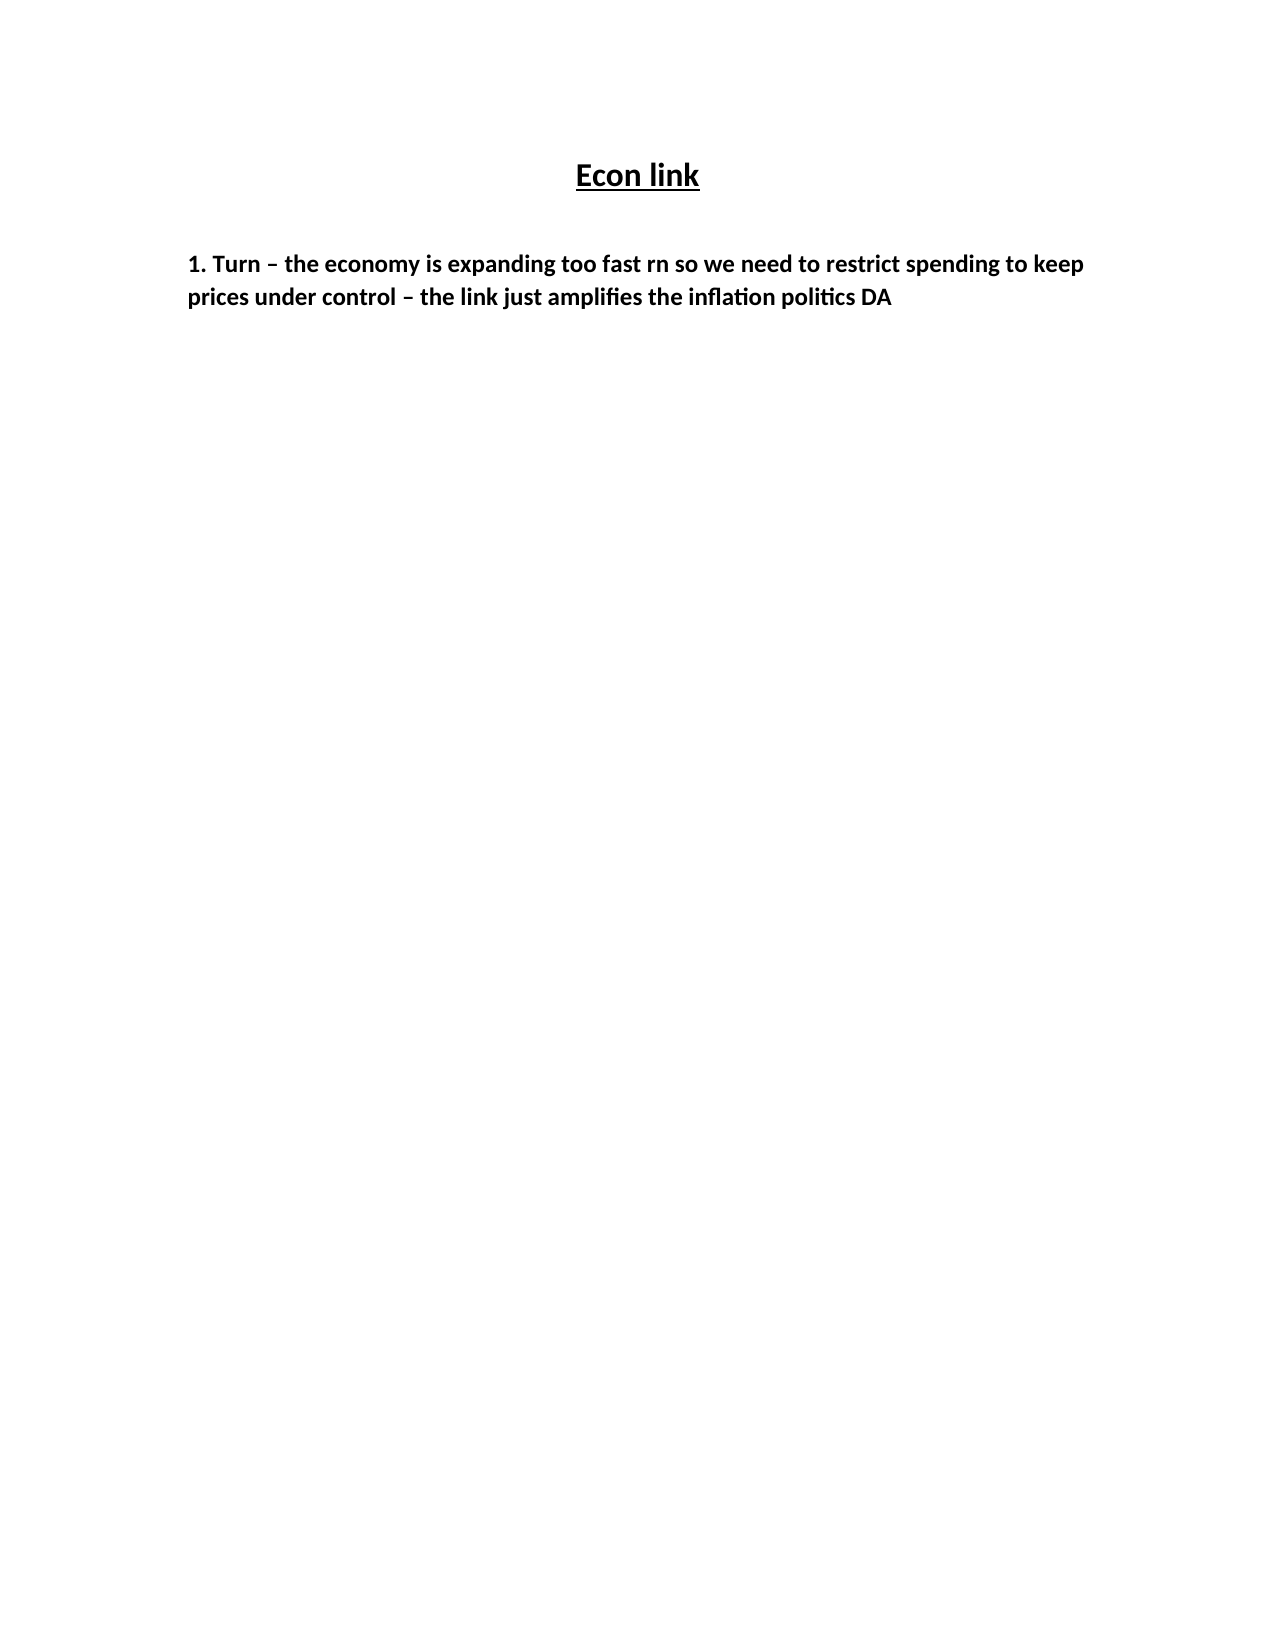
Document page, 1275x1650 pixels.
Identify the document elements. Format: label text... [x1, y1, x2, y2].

text 1. Turn – the economy is expanding too fast rn so we need to restrict spending to keep prices under control – the link just amplifies the inflation politics DA [187, 248, 1087, 311]
subtitle Econ link [187, 154, 1087, 195]
